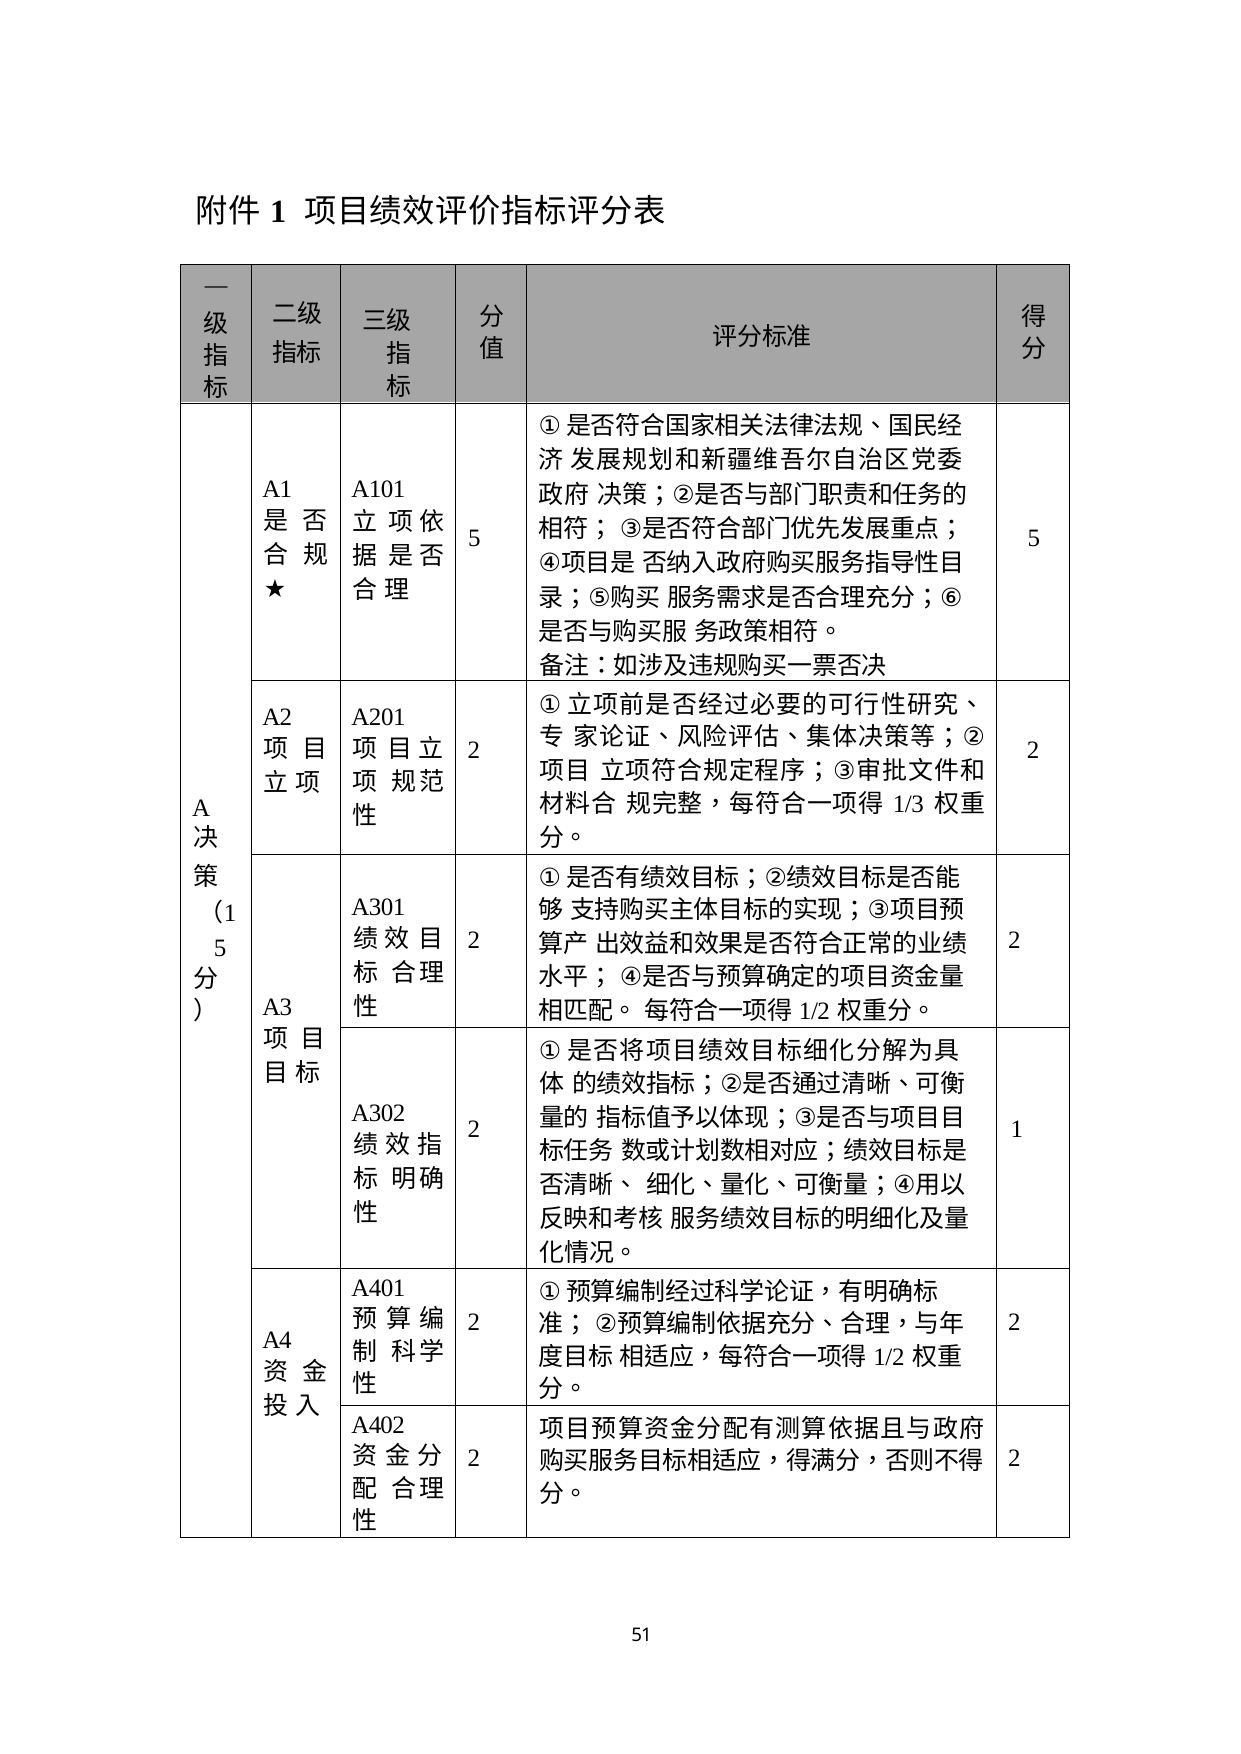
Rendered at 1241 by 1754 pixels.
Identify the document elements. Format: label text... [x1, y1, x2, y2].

table_header 评分标准 [527, 265, 996, 402]
table_cell 5 [456, 404, 526, 680]
table_cell 2 [997, 855, 1069, 1027]
table_cell ①是否符合国家相关法律法规、国民经济 发展规划和新疆维吾尔自治区党委政府 决策；②是否与部门职责和任务的相符； ③是否符合部门优先发展重点；④项目是 否纳入政府购买服务指导性目录；⑤购买 服务需求是否合理充分；⑥是否与购买服 务政策相符。 备注：如涉及违规购买一票否决 [527, 404, 996, 680]
table_cell A2 项 目 立 项 [252, 681, 340, 853]
table_cell A4 资 金 投 入 [252, 1269, 340, 1537]
text 附件 1 项目绩效评价指标评分表 [196, 189, 1069, 231]
table_header 得 分 [997, 265, 1069, 402]
table_cell A401 预 算 编 制 科学性 [341, 1269, 455, 1405]
table_header 二级 指标 [252, 265, 340, 402]
table_cell 2 [456, 681, 526, 853]
table_cell ①预算编制经过科学论证，有明确标准； ②预算编制依据充分、合理，与年度目标 相适应，每符合一项得 1/2 权重分。 [527, 1269, 996, 1405]
table_cell A101 立 项 依 据 是 否 合 理 [341, 404, 455, 680]
table_cell A 决 策 （1 5 分） [181, 404, 251, 1537]
table_header 三级指 标 [341, 265, 455, 402]
table_cell A302 绩 效 指 标 明确性 [341, 1028, 455, 1268]
table_cell A3 项 目 目 标 [252, 855, 340, 1268]
table_cell 项目预算资金分配有测算依据且与政府 购买服务目标相适应，得满分，否则不得 分。 [527, 1406, 996, 1537]
table_cell 2 [456, 1406, 526, 1537]
table_cell 2 [456, 1269, 526, 1405]
table_cell ①是否将项目绩效目标细化分解为具体 的绩效指标；②是否通过清晰、可衡量的 指标值予以体现；③是否与项目目标任务 数或计划数相对应；绩效目标是否清晰、 细化、量化、可衡量；④用以反映和考核 服务绩效目标的明细化及量化情况。 [527, 1028, 996, 1268]
table_cell 2 [456, 855, 526, 1027]
table_cell A301 绩 效 目 标 合理性 [341, 855, 455, 1027]
table_cell 2 [997, 681, 1069, 853]
table_cell 1 [997, 1028, 1069, 1268]
table_cell ①是否有绩效目标；②绩效目标是否能够 支持购买主体目标的实现；③项目预算产 出效益和效果是否符合正常的业绩水平； ④是否与预算确定的项目资金量相匹配。 每符合一项得 1/2 权重分。 [527, 855, 996, 1027]
table_cell 5 [997, 404, 1069, 680]
table_cell ①立项前是否经过必要的可行性研究、专 家论证、风险评估、集体决策等；②项目 立项符合规定程序；③审批文件和材料合 规完整，每符合一项得 1/3 权重分。 [527, 681, 996, 853]
table_cell 2 [997, 1269, 1069, 1405]
table_cell A1 是 否 合 规★ [252, 404, 340, 680]
table_header 一 级 指 标 [181, 265, 251, 402]
table_cell 2 [997, 1406, 1069, 1537]
table_header 分 值 [456, 265, 526, 402]
table_cell A402 资 金 分 配 合理性 [341, 1406, 455, 1537]
table_cell 2 [456, 1028, 526, 1268]
table_cell A201 项 目 立 项 规范性 [341, 681, 455, 853]
